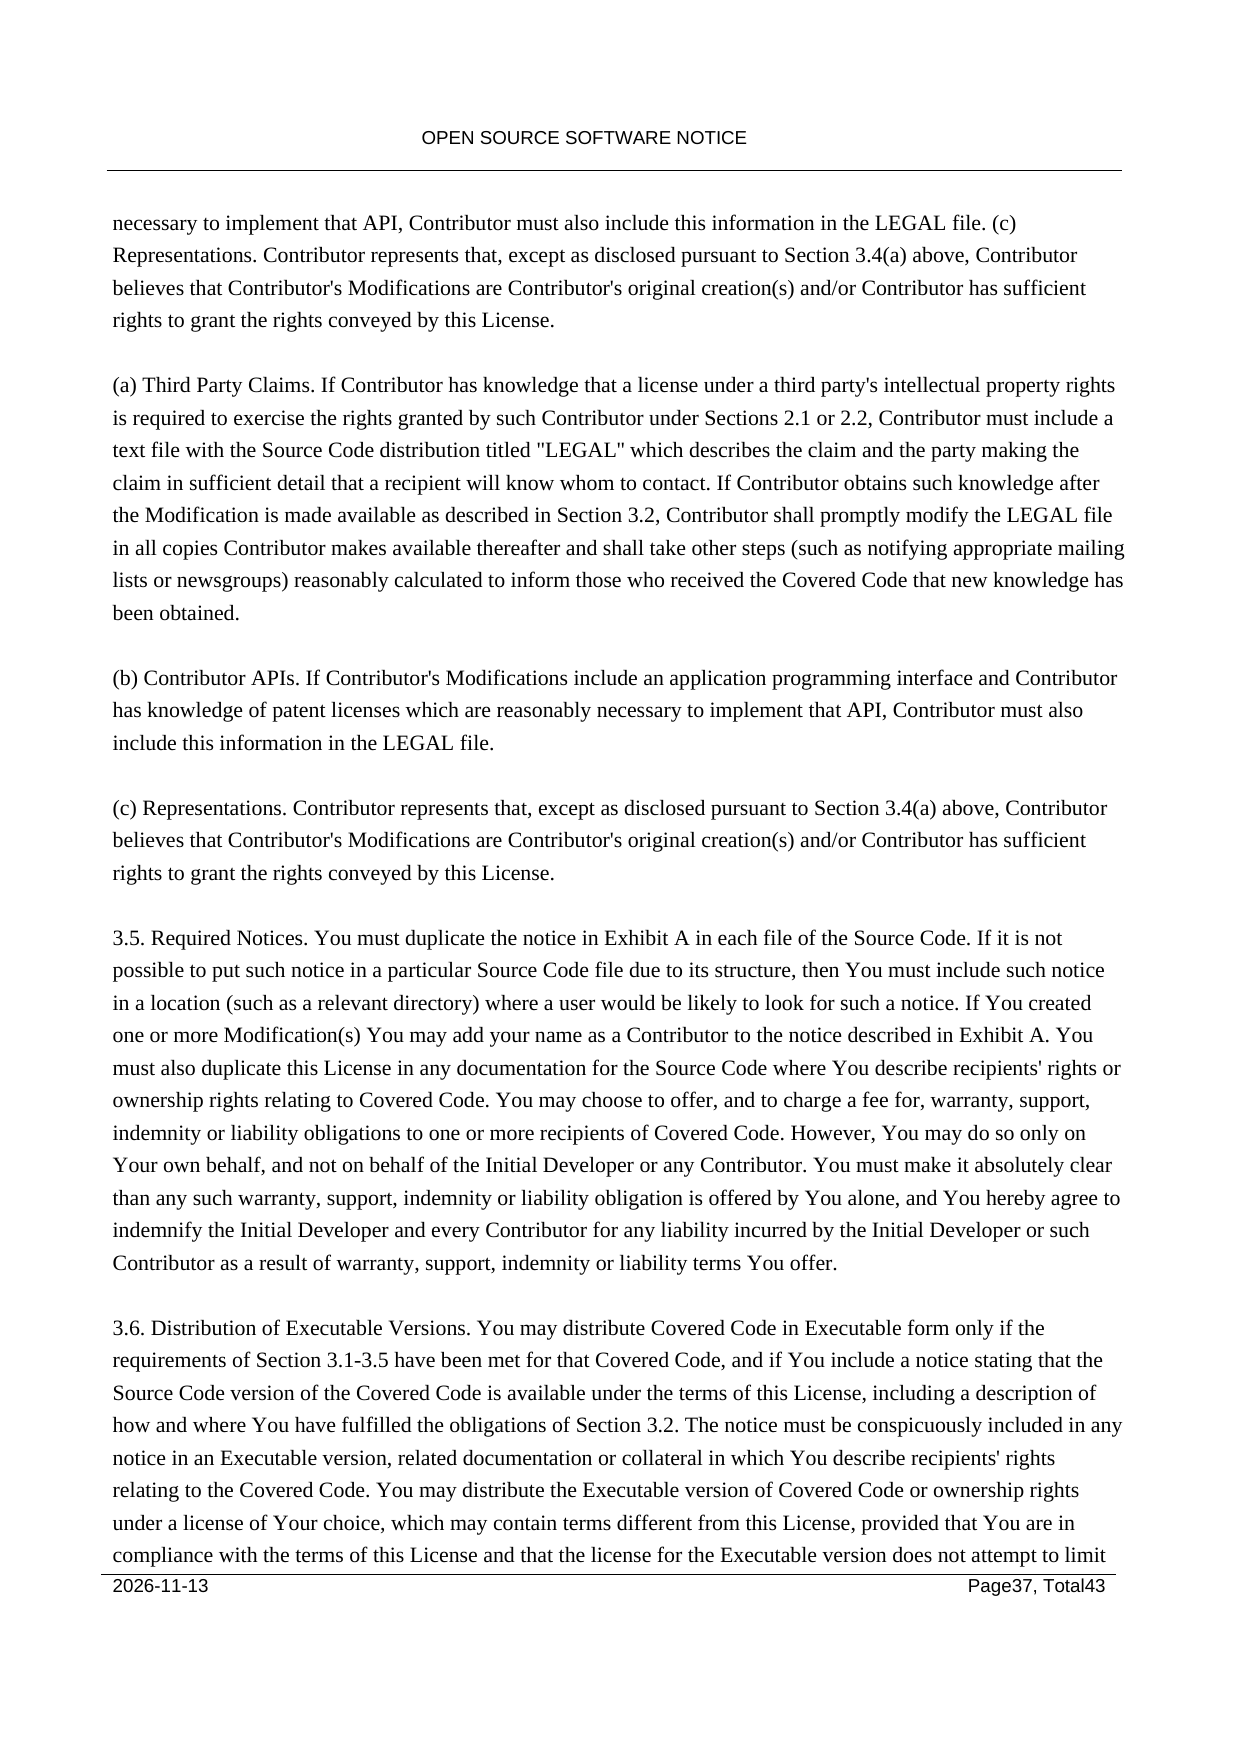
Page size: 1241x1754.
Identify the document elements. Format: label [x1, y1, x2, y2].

text [112, 206, 1128, 1571]
